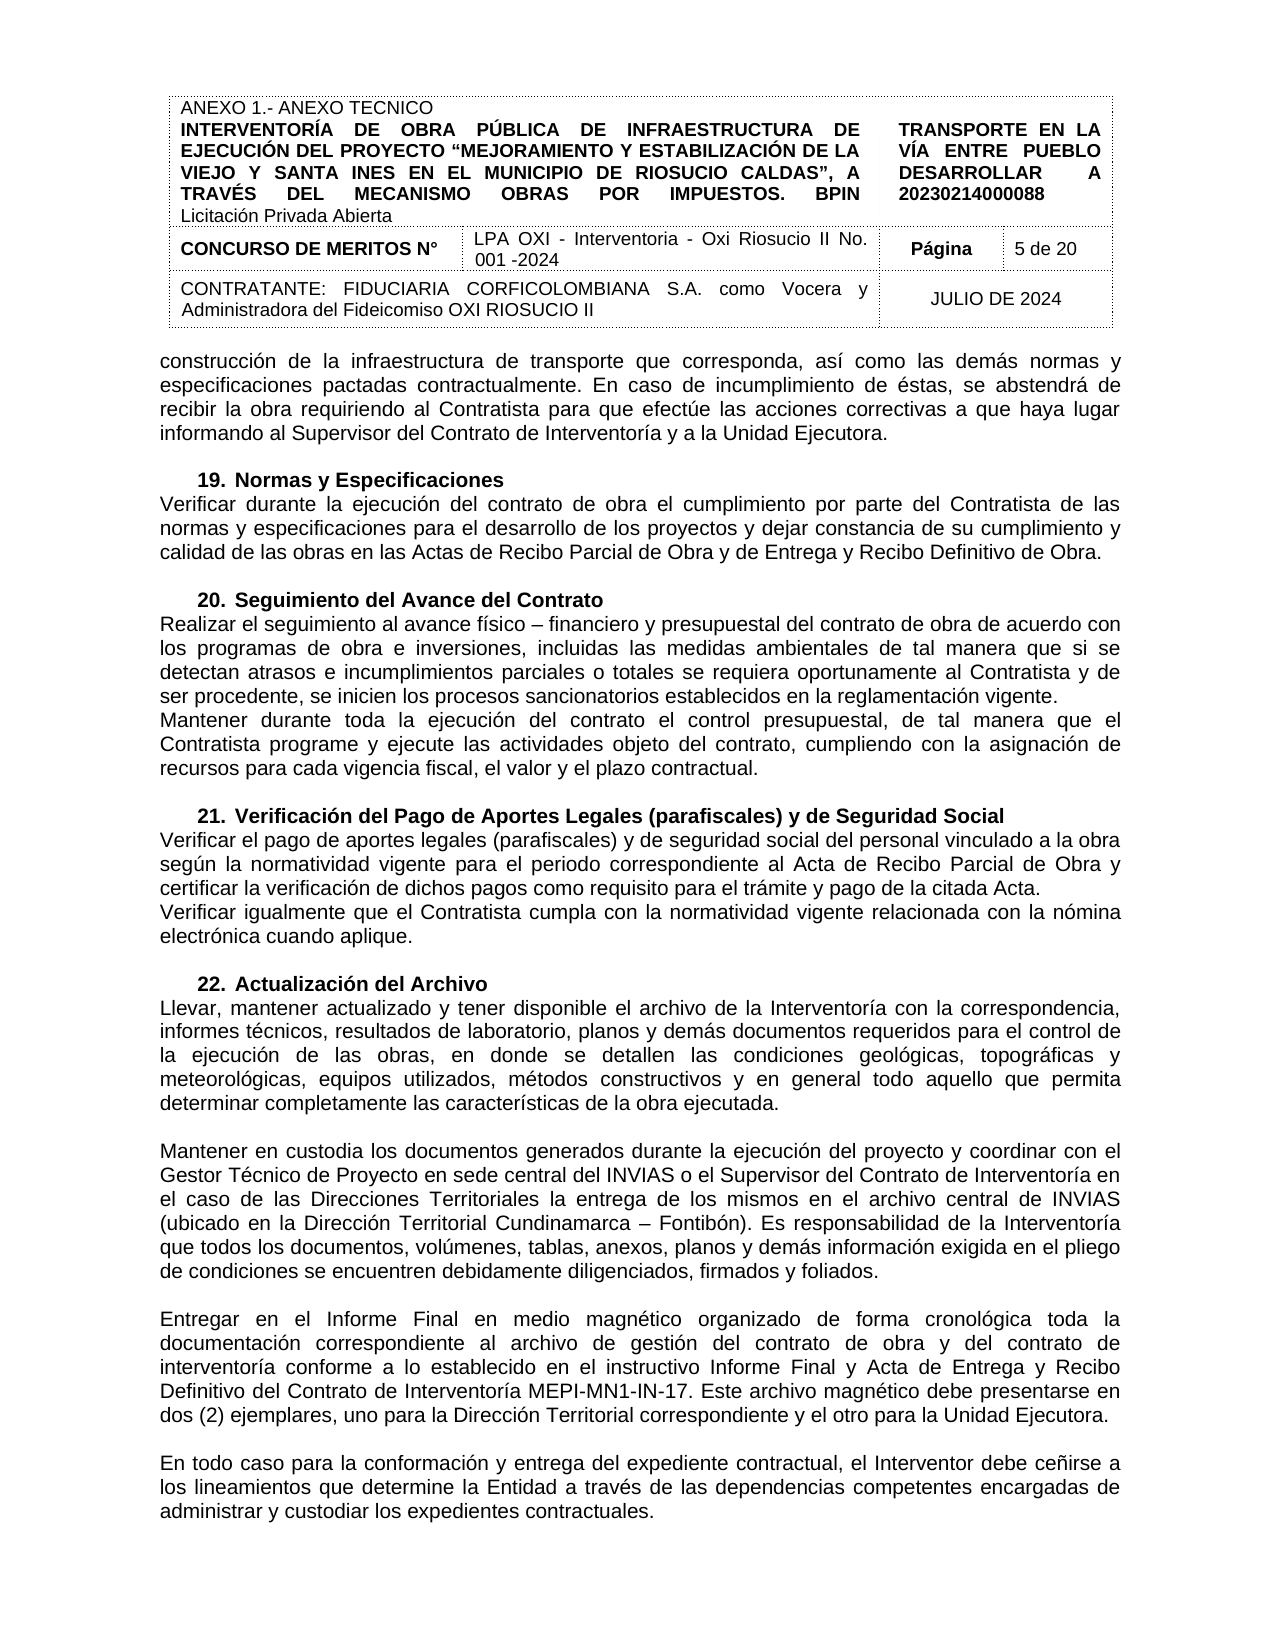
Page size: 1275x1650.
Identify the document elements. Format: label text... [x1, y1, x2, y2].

list Verificación del Pago de Aportes Legales (parafiscales) y de Seguridad Social [197, 804, 1122, 828]
text Verificar durante la ejecución del contrato de obra el cumplimiento por parte del Contratista de las normas y especificaciones para el desarrollo de los proyectos y dejar constancia de su cumplimiento y calidad de las obras en las Actas de Recibo Parcial de Obra y de Entrega y Recibo Definitivo de Obra. [159, 492, 1122, 564]
text Verificar el pago de aportes legales (parafiscales) y de seguridad social del personal vinculado a la obra según la normatividad vigente para el periodo correspondiente al Acta de Recibo Parcial de Obra y certificar la verificación de dichos pagos como requisito para el trámite y pago de la citada Acta. [159, 828, 1122, 899]
list Normas y Especificaciones [197, 468, 1122, 492]
text Mantener durante toda la ejecución del contrato el control presupuestal, de tal manera que el Contratista programe y ejecute las actividades objeto del contrato, cumpliendo con la asignación de recursos para cada vigencia fiscal, el valor y el plazo contractual. [159, 708, 1122, 780]
list Seguimiento del Avance del Contrato [197, 588, 1122, 612]
text Verificar igualmente que el Contratista cumpla con la normatividad vigente relacionada con la nómina electrónica cuando aplique. [159, 899, 1122, 947]
text En todo caso para la conformación y entrega del expediente contractual, el Interventor debe ceñirse a los lineamientos que determine la Entidad a través de las dependencias competentes encargadas de administrar y custodiar los expedientes contractuales. [159, 1451, 1122, 1522]
list Actualización del Archivo [197, 971, 1122, 995]
text Mantener en custodia los documentos generados durante la ejecución del proyecto y coordinar con el Gestor Técnico de Proyecto en sede central del INVIAS o el Supervisor del Contrato de Interventoría en el caso de las Direcciones Territoriales la entrega de los mismos en el archivo central de INVIAS (ubicado en la Dirección Territorial Cundinamarca – Fontibón). Es responsabilidad de la Interventoría que todos los documentos, volúmenes, tablas, anexos, planos y demás información exigida en el pliego de condiciones se encuentren debidamente diligenciados, firmados y foliados. [159, 1139, 1122, 1283]
text Llevar, mantener actualizado y tener disponible el archivo de la Interventoría con la correspondencia, informes técnicos, resultados de laboratorio, planos y demás documentos requeridos para el control de la ejecución de las obras, en donde se detallen las condiciones geológicas, topográficas y meteorológicas, equipos utilizados, métodos constructivos y en general todo aquello que permita determinar completamente las características de la obra ejecutada. [159, 995, 1122, 1115]
text Realizar el seguimiento al avance físico – financiero y presupuestal del contrato de obra de acuerdo con los programas de obra e inversiones, incluidas las medidas ambientales de tal manera que si se detectan atrasos e incumplimientos parciales o totales se requiera oportunamente al Contratista y de ser procedente, se inicien los procesos sancionatorios establecidos en la reglamentación vigente. [159, 612, 1122, 708]
text Entregar en el Informe Final en medio magnético organizado de forma cronológica toda la documentación correspondiente al archivo de gestión del contrato de obra y del contrato de interventoría conforme a lo establecido en el instructivo Informe Final y Acta de Entrega y Recibo Definitivo del Contrato de Interventoría MEPI-MN1-IN-17. Este archivo magnético debe presentarse en dos (2) ejemplares, uno para la Dirección Territorial correspondiente y el otro para la Unidad Ejecutora. [159, 1307, 1122, 1427]
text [159, 348, 1122, 444]
